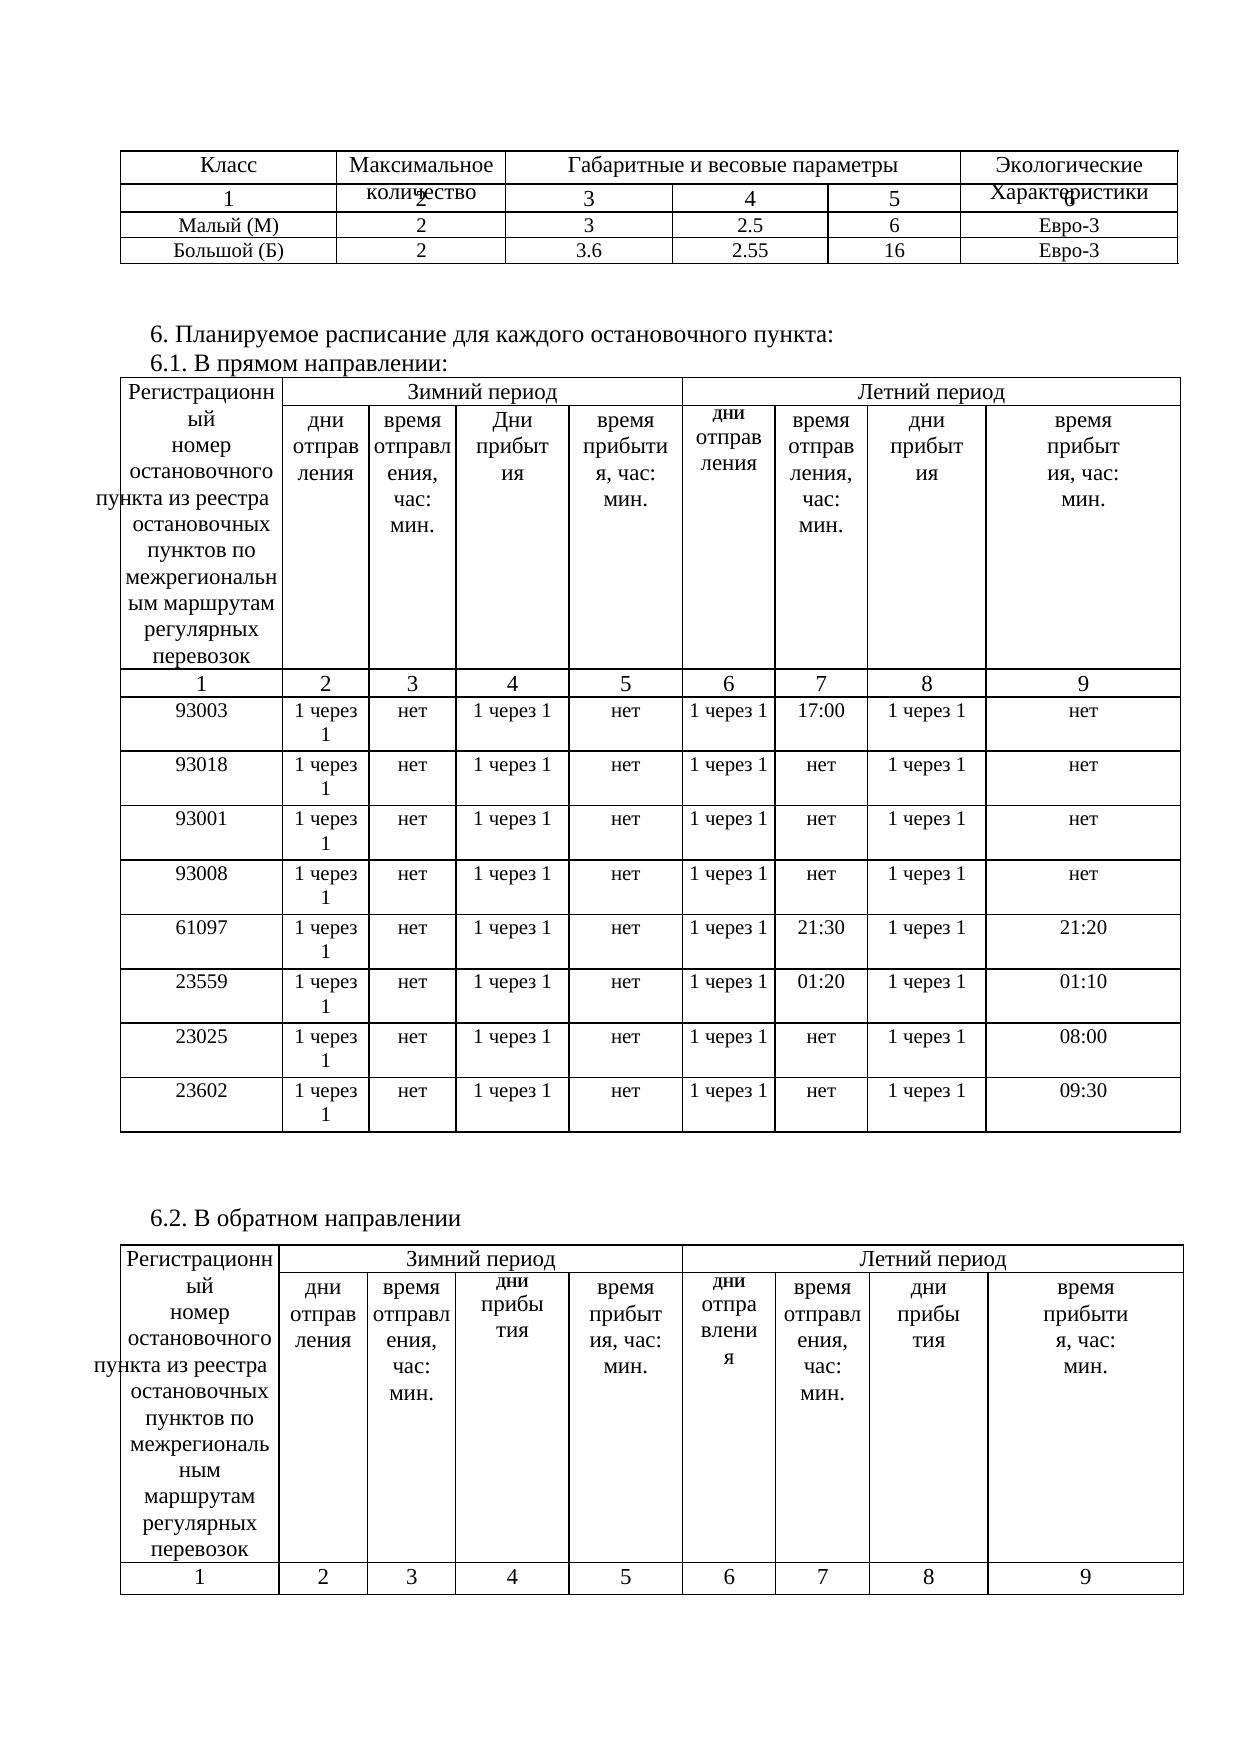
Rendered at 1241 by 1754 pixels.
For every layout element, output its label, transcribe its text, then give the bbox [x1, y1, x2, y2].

table_cell 1 [121, 670, 282, 696]
table_cell нет [776, 1024, 867, 1077]
table_cell 5 [570, 1563, 682, 1593]
table_cell 7 [776, 670, 867, 696]
table_cell дни отправ ления [283, 406, 368, 668]
table_cell 93001 [121, 806, 282, 859]
table_cell 01:10 [987, 970, 1180, 1022]
table_cell 1 через 1 [457, 698, 568, 750]
table_cell 1 через 1 [283, 806, 368, 859]
table_cell 1 через 1 [283, 752, 368, 805]
table_header Летний период [683, 1246, 1183, 1272]
table_cell нет [570, 1078, 682, 1131]
table_cell 6 [961, 185, 1177, 211]
table_cell 8 [868, 670, 985, 696]
table_cell 1 через 1 [683, 806, 774, 859]
table_cell нет [776, 806, 867, 859]
table_cell время прибыт ия, час: мин. [987, 406, 1180, 668]
table_cell 9 [987, 670, 1180, 696]
table_cell нет [370, 861, 455, 913]
table_cell 21:30 [776, 915, 867, 968]
table_cell 4 [457, 670, 568, 696]
table_cell 1 [121, 1563, 278, 1593]
table_cell 1 через 1 [457, 861, 568, 913]
table_cell 93003 [121, 698, 282, 750]
table_cell нет [570, 1024, 682, 1077]
table_cell 09:30 [987, 1078, 1180, 1131]
table_cell 1 через 1 [457, 1078, 568, 1131]
table_cell 2 [337, 213, 505, 237]
table_cell нет [776, 752, 867, 805]
table_cell 1 через 1 [283, 1024, 368, 1077]
table_cell 08:00 [987, 1024, 1180, 1077]
table_cell 23559 [121, 970, 282, 1022]
table_cell нет [987, 698, 1180, 750]
table_cell 1 через 1 [868, 698, 985, 750]
table_cell 2 [283, 670, 368, 696]
table_cell время прибыти я, час: мин. [989, 1273, 1183, 1562]
table_header Зимний период [283, 378, 682, 404]
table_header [961, 152, 1177, 183]
table_cell 1 через 1 [457, 970, 568, 1022]
table_cell 1 через 1 [868, 861, 985, 913]
table_header Габаритные и весовые параметры [506, 152, 960, 183]
table_cell 01:20 [776, 970, 867, 1022]
table_cell нет [370, 970, 455, 1022]
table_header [121, 1246, 278, 1562]
table_cell ДНИ отправ ления [683, 406, 774, 668]
table_cell 1 [121, 185, 336, 211]
table_cell 1 через 1 [283, 1078, 368, 1131]
table_cell время прибыт ия, час: мин. [570, 1273, 682, 1562]
table_cell нет [370, 752, 455, 805]
table_cell 23602 [121, 1078, 282, 1131]
table_cell ДНИ прибы тия [456, 1273, 568, 1562]
table_header Зимний период [280, 1246, 682, 1272]
table_cell 1 через 1 [683, 1078, 774, 1131]
table_cell 6 [683, 1563, 775, 1593]
table_cell время отправл ения, час: мин. [370, 406, 455, 668]
table_cell Евро-3 [961, 213, 1177, 237]
table_cell нет [370, 806, 455, 859]
table_cell 23025 [121, 1024, 282, 1077]
table_cell нет [570, 970, 682, 1022]
table_cell дни отправ ления [280, 1273, 367, 1562]
table_cell 1 через 1 [283, 698, 368, 750]
table_cell Малый (М) [121, 213, 336, 237]
table_cell 1 через 1 [868, 1024, 985, 1077]
table_cell время отправл ения, час: мин. [368, 1273, 455, 1562]
table_cell 16 [829, 238, 960, 262]
table_cell 3 [506, 185, 672, 211]
table_cell 2.5 [673, 213, 827, 237]
table_cell время отправл ения, час: мин. [776, 1273, 869, 1562]
table_cell 1 через 1 [683, 915, 774, 968]
table_cell 1 через 1 [283, 915, 368, 968]
table_cell нет [370, 1078, 455, 1131]
table_cell 1 через 1 [457, 1024, 568, 1077]
table_cell 1 через 1 [683, 970, 774, 1022]
table_cell дни прибыт ия [868, 406, 985, 668]
table_cell 17:00 [776, 698, 867, 750]
table_cell 2 [337, 238, 505, 262]
table_cell 1 через 1 [868, 752, 985, 805]
table_cell Дни прибыт ия [457, 406, 568, 668]
table_cell время прибыти я, час: мин. [570, 406, 682, 668]
table_cell 1 через 1 [283, 861, 368, 913]
table_cell 93008 [121, 861, 282, 913]
table_cell Евро-3 [961, 238, 1177, 262]
table_cell нет [570, 806, 682, 859]
table_cell 1 через 1 [868, 915, 985, 968]
table_cell 1 через 1 [683, 752, 774, 805]
table_header Регистрационный номер остановочного пункта из реестра остановочных пунктов по межрегиональным маршрутам регулярных перевозок [121, 378, 282, 668]
table_cell нет [370, 698, 455, 750]
table_cell 3.6 [506, 238, 672, 262]
table_cell 1 через 1 [457, 752, 568, 805]
table_cell нет [987, 861, 1180, 913]
table_cell 2.55 [673, 238, 827, 262]
table_cell 2 [280, 1563, 367, 1593]
text 6. Планируемое расписание для каждого остановочного пункта: [150, 319, 1090, 348]
table_cell 1 через 1 [868, 970, 985, 1022]
table_cell 7 [776, 1563, 869, 1593]
table_cell нет [987, 806, 1180, 859]
table_cell 93018 [121, 752, 282, 805]
table_cell 1 через 1 [683, 861, 774, 913]
table_cell 3 [506, 213, 672, 237]
table_cell нет [570, 698, 682, 750]
table_cell 4 [456, 1563, 568, 1593]
table_cell время отправ ления, час: мин. [776, 406, 867, 668]
table_cell нет [370, 915, 455, 968]
table_cell 1 через 1 [868, 1078, 985, 1131]
table_cell 5 [570, 670, 682, 696]
table_cell 1 через 1 [868, 806, 985, 859]
table_cell 1 через 1 [283, 970, 368, 1022]
table_cell нет [570, 861, 682, 913]
table_cell Большой (Б) [121, 238, 336, 262]
table_cell 61097 [121, 915, 282, 968]
table_cell 3 [370, 670, 455, 696]
table_cell 21:20 [987, 915, 1180, 968]
table_header Летний период [683, 378, 1180, 404]
table_cell ДНИ отпра влени я [683, 1273, 775, 1562]
table_cell 6 [829, 213, 960, 237]
table_cell нет [776, 1078, 867, 1131]
table_cell 5 [829, 185, 960, 211]
table_cell 1 через 1 [683, 698, 774, 750]
table_cell нет [776, 861, 867, 913]
table_cell 9 [989, 1563, 1183, 1593]
text 6.1. В прямом направлении: [150, 348, 1090, 377]
table_cell нет [570, 915, 682, 968]
table_cell 3 [368, 1563, 455, 1593]
table_header Класс [121, 152, 336, 183]
table_cell 4 [673, 185, 827, 211]
table_cell 1 через 1 [457, 806, 568, 859]
table_cell нет [370, 1024, 455, 1077]
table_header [337, 152, 505, 183]
table_cell 6 [683, 670, 774, 696]
text 6.2. В обратном направлении [150, 1203, 1090, 1231]
table_cell 1 через 1 [457, 915, 568, 968]
table_cell 1 через 1 [683, 1024, 774, 1077]
table_cell дни прибы тия [870, 1273, 987, 1562]
table_cell нет [570, 752, 682, 805]
table_cell 2 [337, 185, 505, 211]
table_cell 8 [870, 1563, 987, 1593]
table_cell нет [987, 752, 1180, 805]
